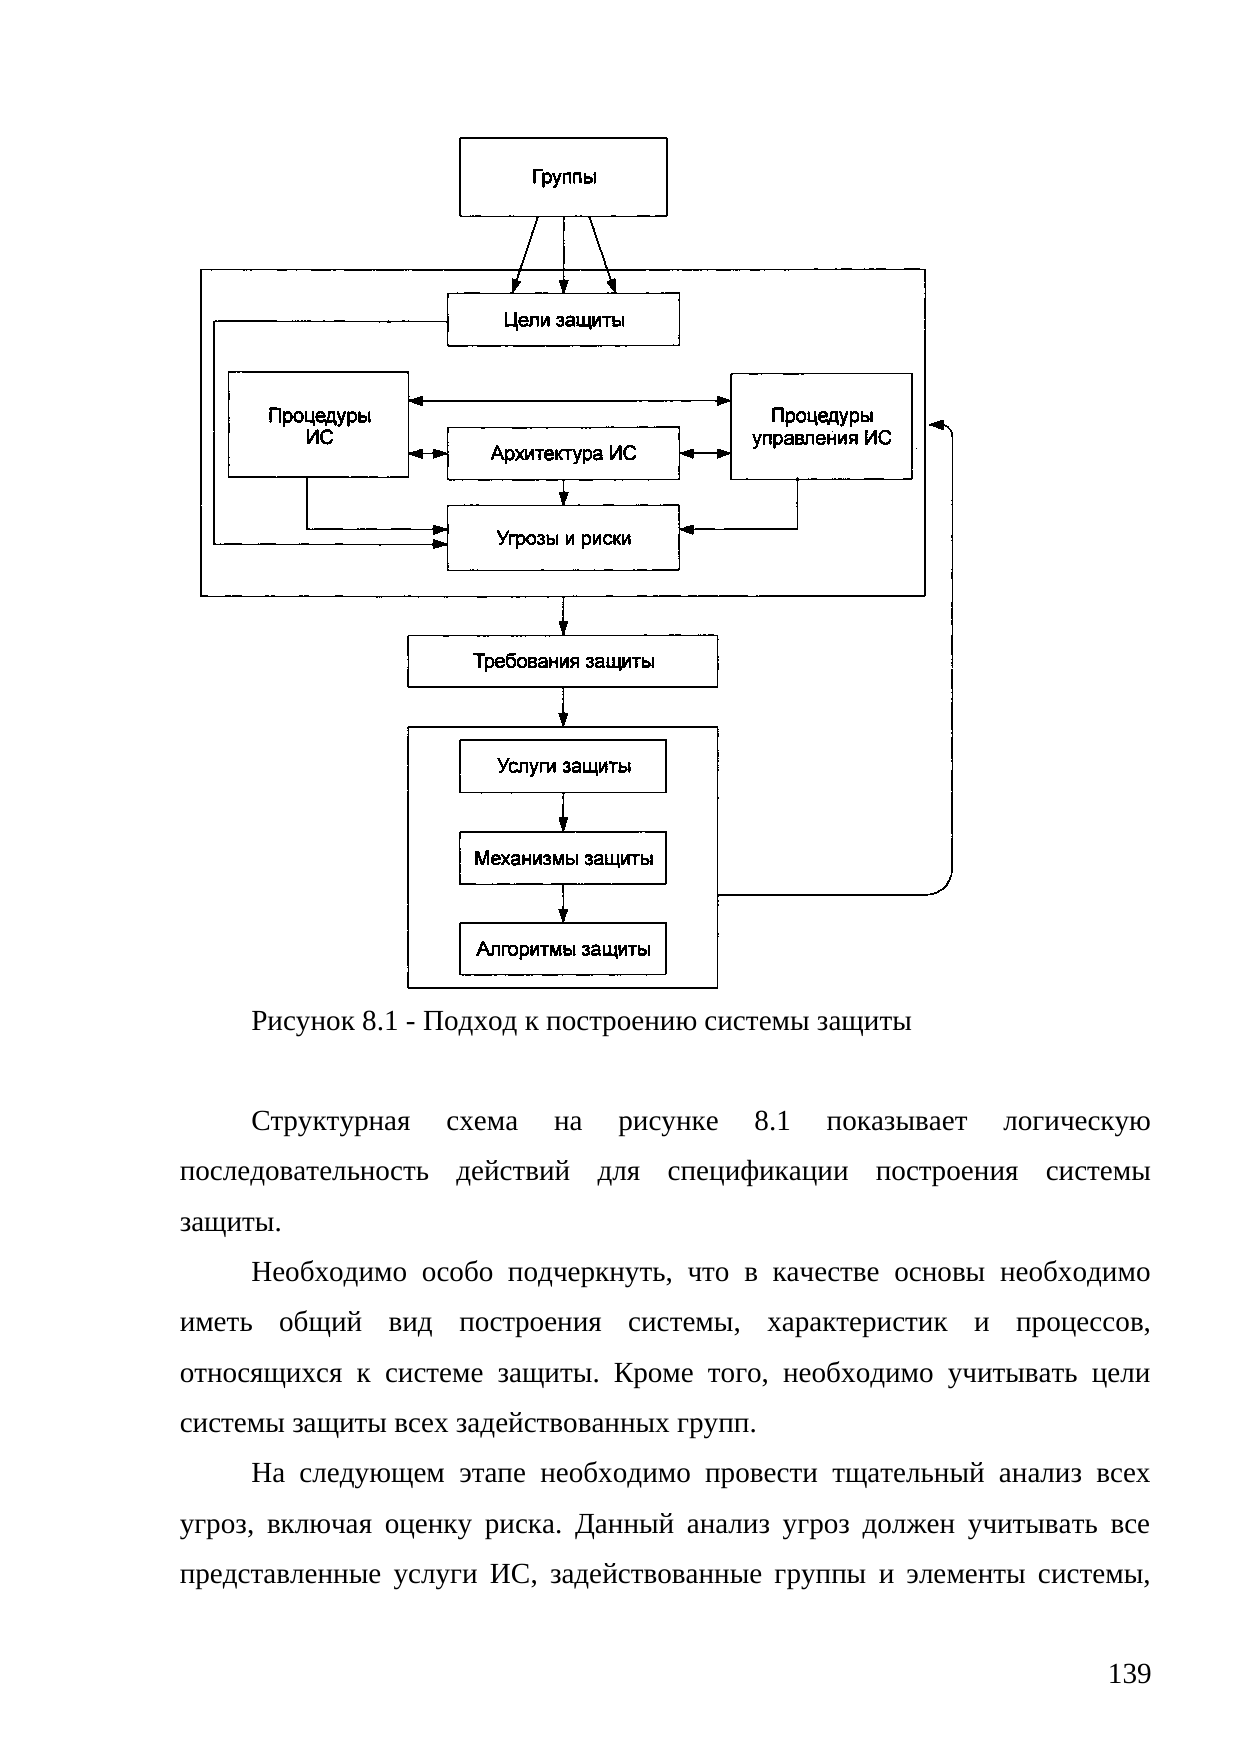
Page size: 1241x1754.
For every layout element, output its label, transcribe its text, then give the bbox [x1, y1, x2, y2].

text Рисунок 8.1 - Подход к построению системы защиты [179, 1003, 1151, 1036]
text Структурная схема на рисунке 8.1 показывает логическую последовательность действий для спецификации построения системы защиты. [179, 1103, 1151, 1237]
text Необходимо особо подчеркнуть, что в качестве основы необходимо иметь общий вид построения системы, характеристик и процессов, относящихся к системе защиты. Кроме того, необходимо учитывать цели системы защиты всех задействованных групп. [179, 1254, 1151, 1439]
picture [177, 118, 984, 1003]
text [179, 1455, 1151, 1589]
